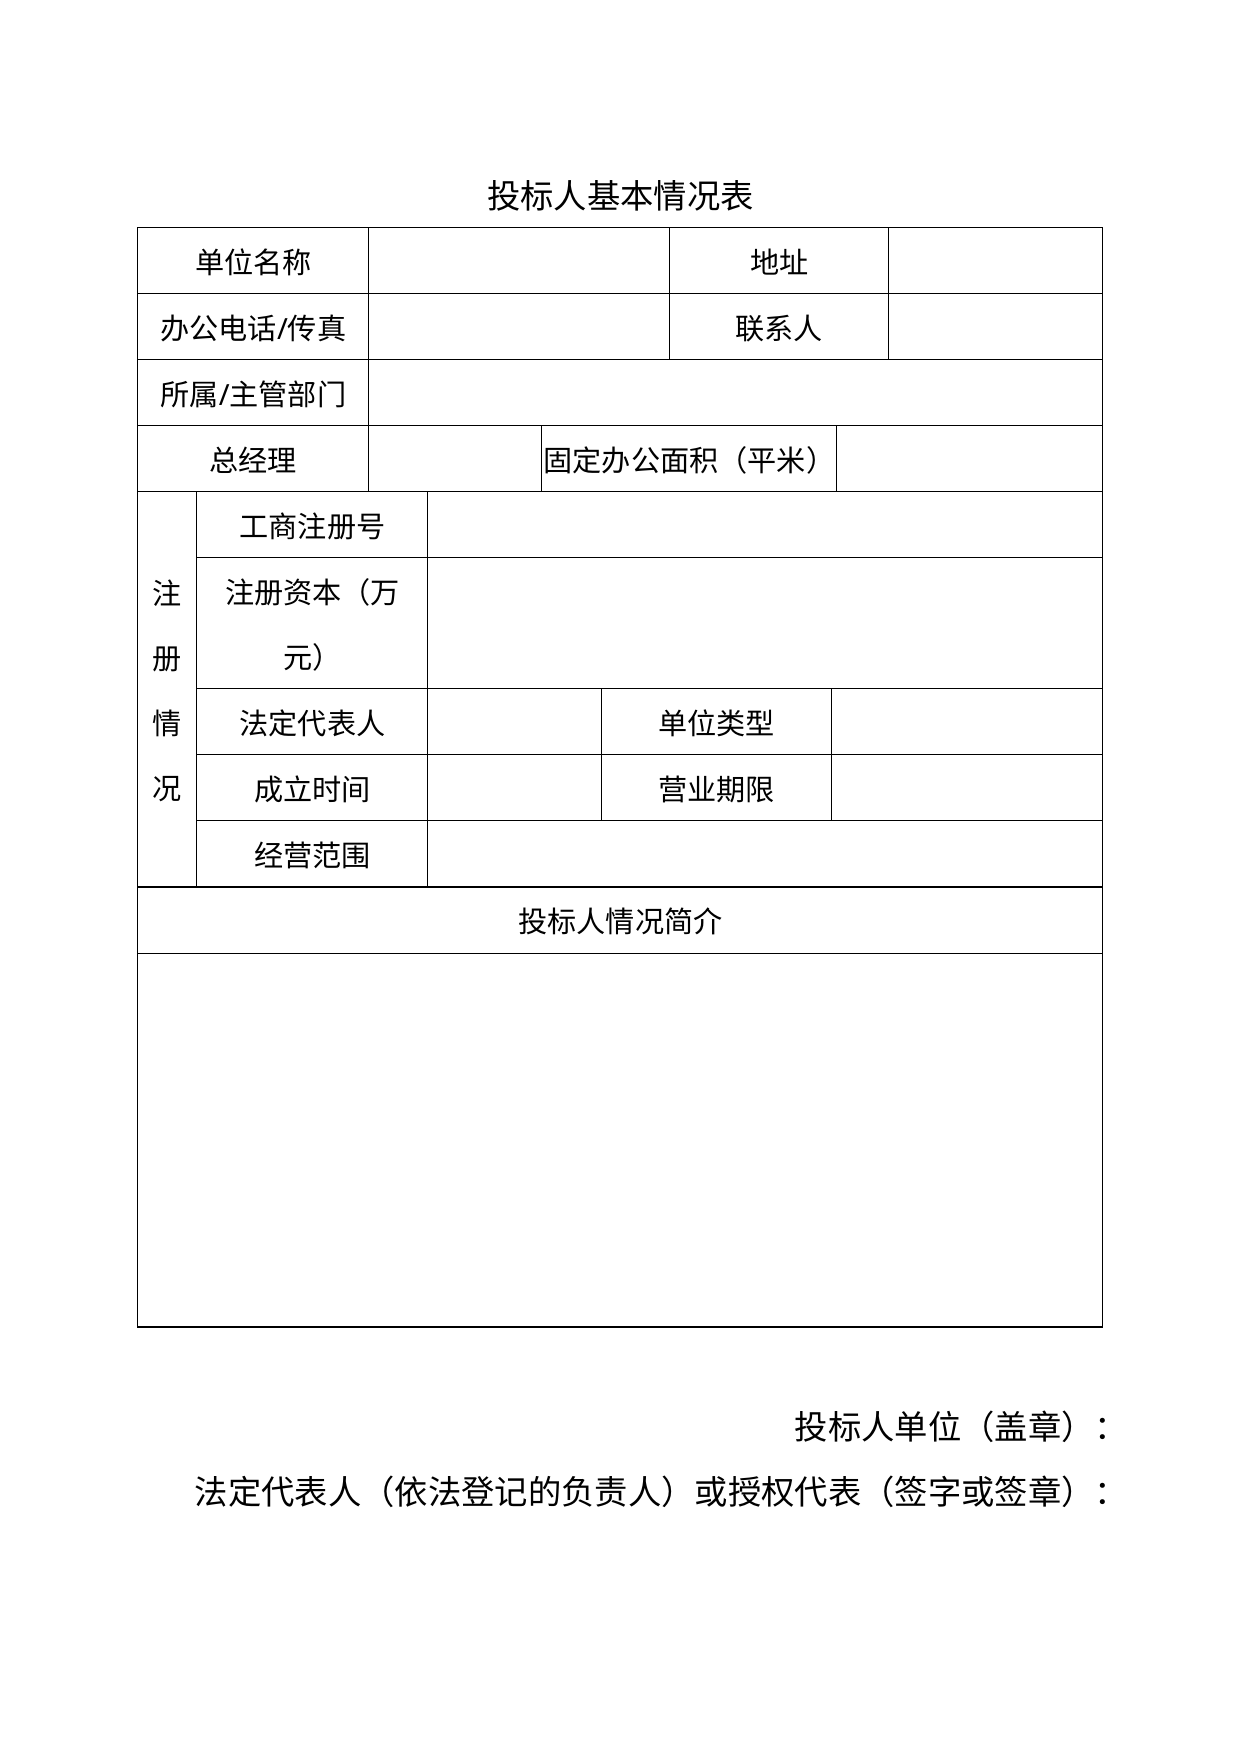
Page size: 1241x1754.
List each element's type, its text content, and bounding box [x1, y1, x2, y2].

table_cell 注册情况 [138, 492, 196, 886]
table_header 单位名称 [138, 228, 368, 293]
table_cell [832, 755, 1102, 820]
table_cell [369, 294, 669, 359]
table_cell [369, 360, 1102, 425]
table_header [369, 228, 669, 293]
text 法定代表人（依法登记的负责人）或授权代表（签字或签章）： [112, 1457, 1128, 1522]
table_cell 法定代表人 [197, 689, 427, 754]
table_cell [138, 954, 1102, 1326]
table_header 地址 [670, 228, 888, 293]
table_cell [369, 426, 541, 491]
table_cell 营业期限 [602, 755, 831, 820]
table_cell 注册资本（万元） [197, 558, 427, 688]
text 投标人基本情况表 [112, 162, 1128, 227]
table_cell [889, 294, 1102, 359]
table_cell 经营范围 [197, 821, 427, 886]
table_cell 工商注册号 [197, 492, 427, 557]
table_cell 固定办公面积（平米） [542, 426, 836, 491]
table_cell [428, 558, 1102, 688]
table_cell 办公电话/传真 [138, 294, 368, 359]
table_cell 成立时间 [197, 755, 427, 820]
table_cell [428, 492, 1102, 557]
text 投标人单位（盖章）： [112, 1392, 1128, 1457]
table_cell 总经理 [138, 426, 368, 491]
table_cell 投标人情况简介 [138, 888, 1102, 952]
table_cell [832, 689, 1102, 754]
table_cell [837, 426, 1102, 491]
table_cell 单位类型 [602, 689, 831, 754]
table_cell [428, 821, 1102, 886]
table_header [889, 228, 1102, 293]
table_cell [428, 689, 601, 754]
table_cell [428, 755, 601, 820]
table_cell 所属/主管部门 [138, 360, 368, 425]
table_cell 联系人 [670, 294, 888, 359]
